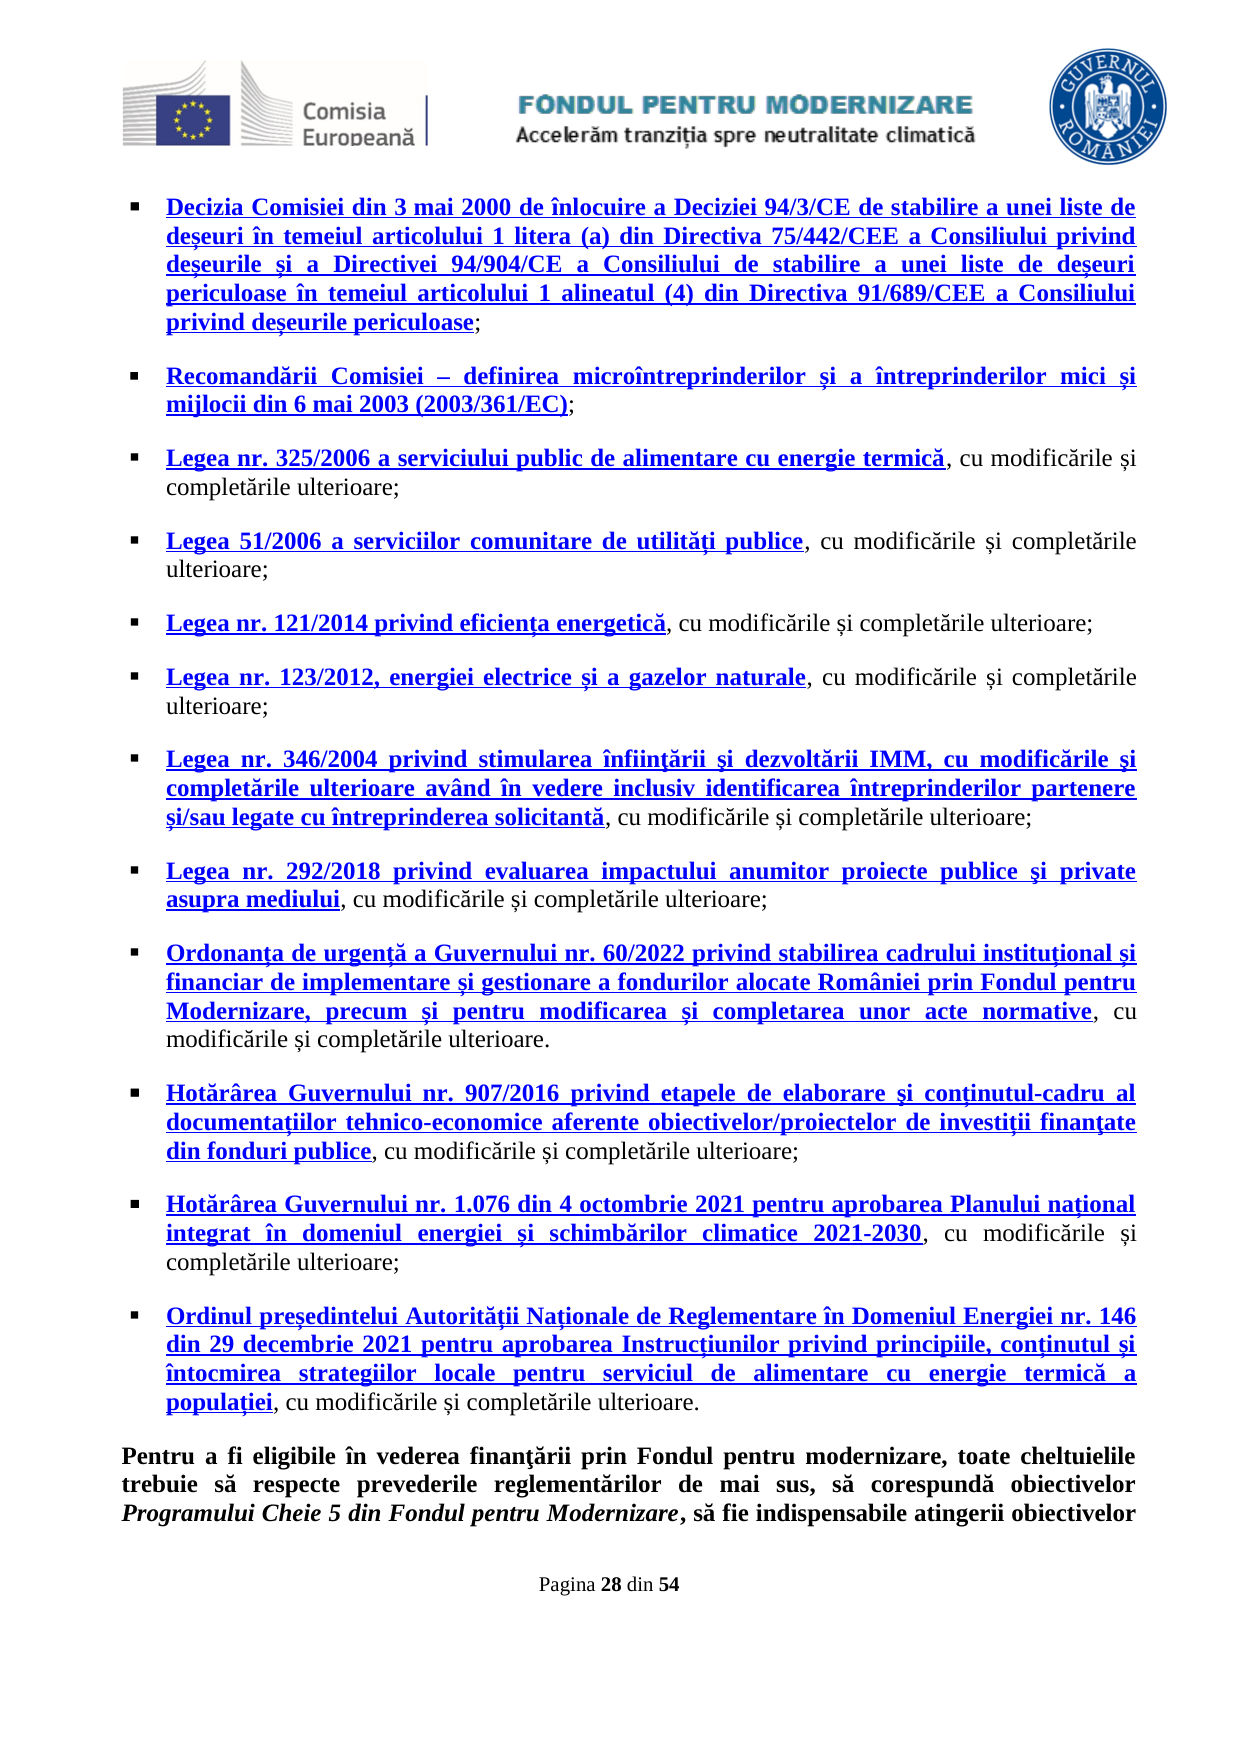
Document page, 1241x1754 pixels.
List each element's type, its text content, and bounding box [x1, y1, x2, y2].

list Ordonanța de urgență a Guvernului nr. 60/2022 privind stabilirea cadrului instituțional și financiar de implementare și gestionare a fondurilor alocate României prin Fondul pentru Modernizare, precum și pentru modificarea și completarea unor acte normative, cu modificările și completările ulterioare. [129, 938, 1137, 1053]
list Hotărârea Guvernului nr. 1.076 din 4 octombrie 2021 pentru aprobarea Planului național integrat în domeniul energiei și schimbărilor climatice 2021-2030, cu modificările și completările ulterioare; [129, 1189, 1137, 1276]
list Legea nr. 346/2004 privind stimularea înfiinţării şi dezvoltării IMM, cu modificările şi completările ulterioare având în vedere inclusiv identificarea întreprinderilor partenere și/sau legate cu întreprinderea solicitantă, cu modificările și completările ulterioare; [129, 744, 1137, 831]
list Legea nr. 121/2014 privind eficiența energetică, cu modificările și completările ulterioare; [129, 608, 1137, 637]
list Hotărârea Guvernului nr. 907/2016 privind etapele de elaborare şi conținutul-cadru al documentațiilor tehnico-economice aferente obiectivelor/proiectelor de investiții finanţate din fonduri publice, cu modificările și completările ulterioare; [129, 1078, 1137, 1164]
list Legea 51/2006 a serviciilor comunitare de utilități publice, cu modificările și completările ulterioare; [129, 526, 1137, 583]
list Legea nr. 292/2018 privind evaluarea impactului anumitor proiecte publice şi private asupra mediului, cu modificările și completările ulterioare; [129, 856, 1137, 913]
picture [1048, 48, 1168, 166]
list Ordinul președintelui Autorității Naționale de Reglementare în Domeniul Energiei nr. 146 din 29 decembrie 2021 pentru aprobarea Instrucțiunilor privind principiile, conținutul și întocmirea strategiilor locale pentru serviciul de alimentare cu energie termică a populației, cu modificările și completările ulterioare. [129, 1301, 1137, 1416]
picture [493, 79, 999, 163]
list Legea nr. 325/2006 a serviciului public de alimentare cu energie termică, cu modificările și completările ulterioare; [129, 443, 1137, 501]
list Recomandării Comisiei – definirea microîntreprinderilor și a întreprinderilor mici și mijlocii din 6 mai 2003 (2003/361/EC); [129, 361, 1137, 418]
list Legea nr. 123/2012, energiei electrice și a gazelor naturale, cu modificările și completările ulterioare; [129, 662, 1137, 719]
picture [121, 60, 428, 145]
list Decizia Comisiei din 3 mai 2000 de înlocuire a Deciziei 94/3/CE de stabilire a unei liste de deșeuri în temeiul articolului 1 litera (a) din Directiva 75/442/CEE a Consiliului privind deșeurile și a Directivei 94/904/CE a Consiliului de stabilire a unei liste de deșeuri periculoase în temeiul articolului 1 alineatul (4) din Directiva 91/689/CEE a Consiliului privind deșeurile periculoase; [129, 192, 1137, 336]
